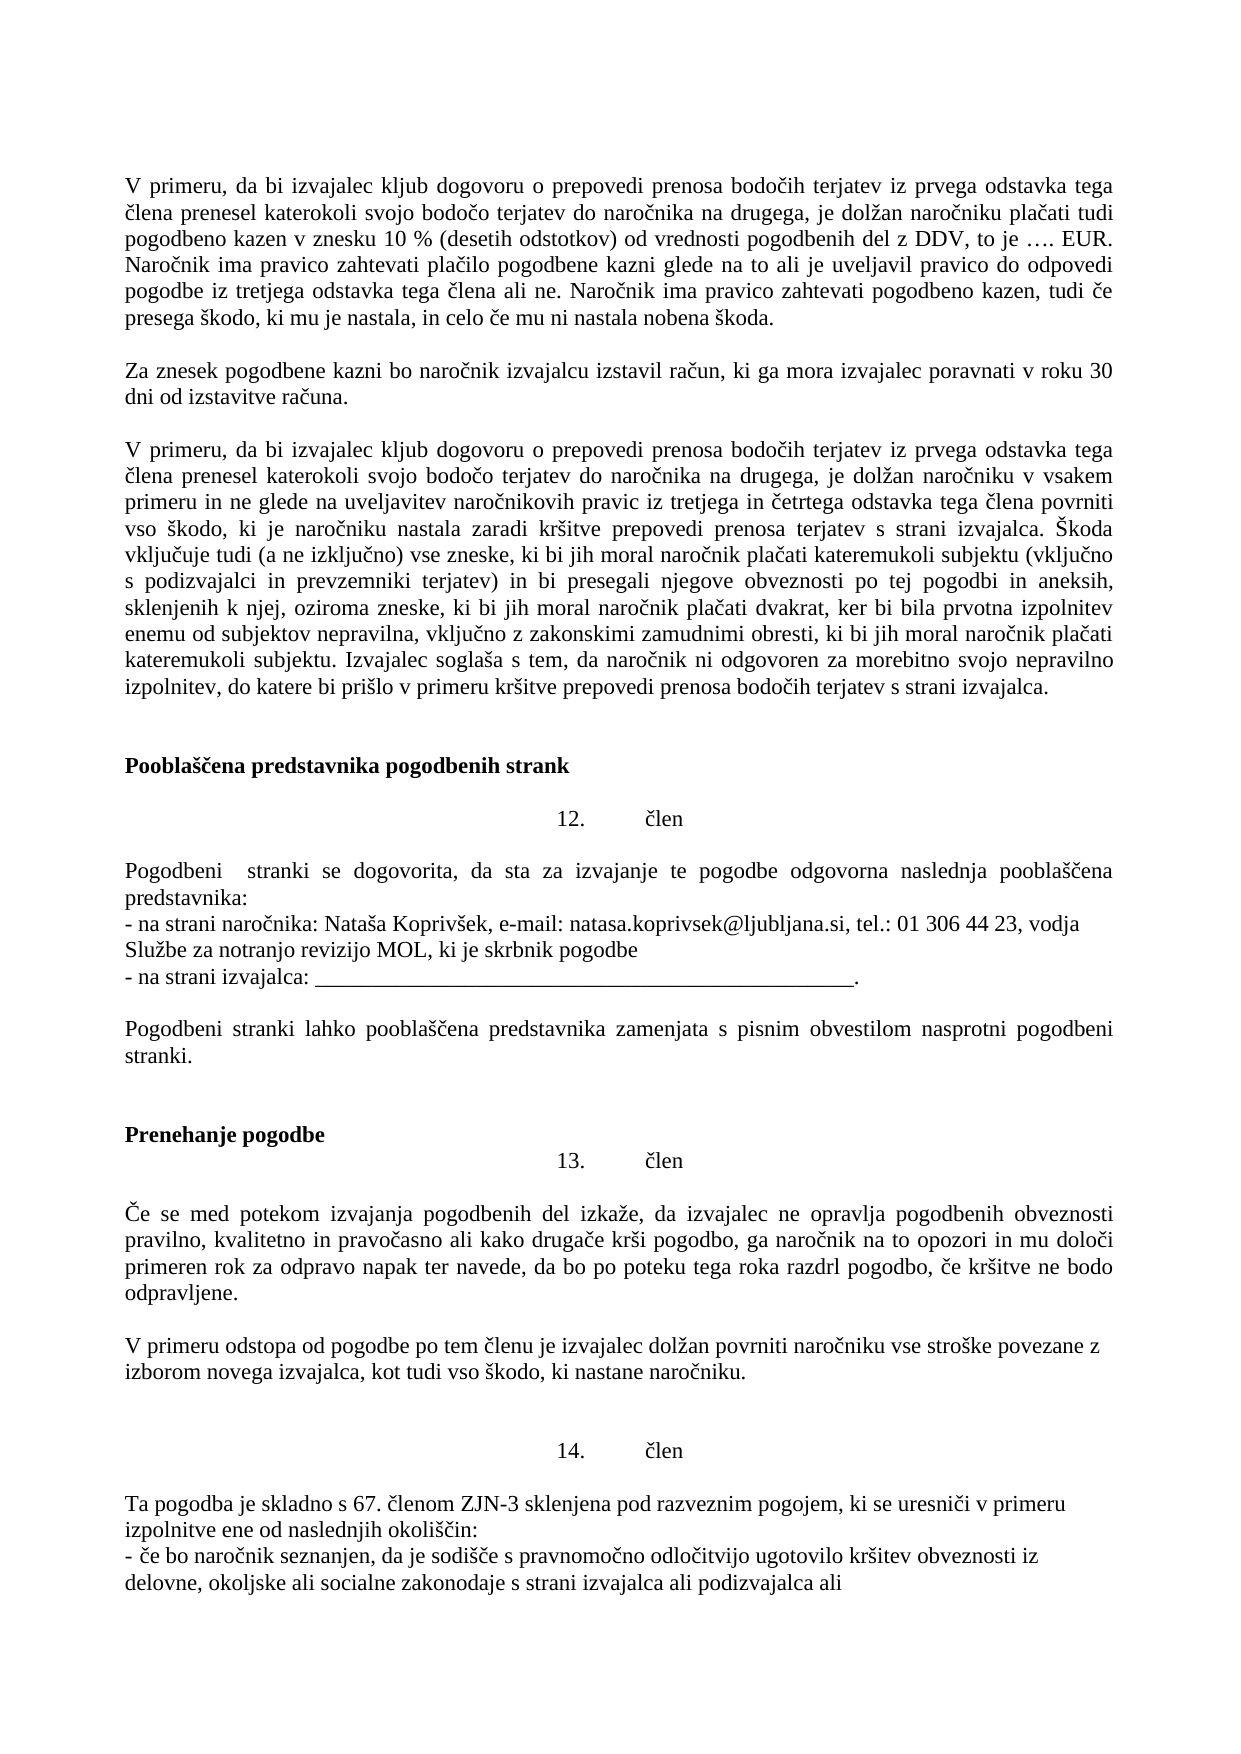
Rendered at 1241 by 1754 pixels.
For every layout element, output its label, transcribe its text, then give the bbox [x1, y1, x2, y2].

text Če se med potekom izvajanja pogodbenih del izkaže, da izvajalec ne opravlja pogodbenih obveznosti pravilno, kvalitetno in pravočasno ali kako drugače krši pogodbo, ga naročnik na to opozori in mu določi primeren rok za odpravo napak ter navede, da bo po poteku tega roka razdrl pogodbo, če kršitve ne bodo odpravljene. [124, 1200, 1115, 1305]
text V primeru odstopa od pogodbe po tem členu je izvajalec dolžan povrniti naročniku vse stroške povezane z izborom novega izvajalca, kot tudi vso škodo, ki nastane naročniku. [124, 1332, 1115, 1384]
list člen [124, 805, 1115, 831]
text Pooblaščena predstavnika pogodbenih strank [124, 752, 1115, 778]
text Pogodbeni stranki lahko pooblaščena predstavnika zamenjata s pisnim obvestilom nasprotni pogodbeni stranki. [124, 1016, 1115, 1068]
text V primeru, da bi izvajalec kljub dogovoru o prepovedi prenosa bodočih terjatev iz prvega odstavka tega člena prenesel katerokoli svojo bodočo terjatev do naročnika na drugega, je dolžan naročniku plačati tudi pogodbeno kazen v znesku 10 % (desetih odstotkov) od vrednosti pogodbenih del z DDV, to je …. EUR. Naročnik ima pravico zahtevati plačilo pogodbene kazni glede na to ali je uveljavil pravico do odpovedi pogodbe iz tretjega odstavka tega člena ali ne. Naročnik ima pravico zahtevati pogodbeno kazen, tudi če presega škodo, ki mu je nastala, in celo če mu ni nastala nobena škoda. [124, 172, 1115, 330]
list člen [124, 1147, 1115, 1174]
text Za znesek pogodbene kazni bo naročnik izvajalcu izstavil račun, ki ga mora izvajalec poravnati v roku 30 dni od izstavitve računa. [124, 357, 1115, 409]
text - na strani izvajalca: _______________________________________________. [124, 963, 1115, 989]
text - na strani naročnika: Nataša Koprivšek, e-mail: natasa.koprivsek@ljubljana.si, tel.: 01 306 44 23, vodja Službe za notranjo revizijo MOL, ki je skrbnik pogodbe [124, 910, 1115, 963]
text Ta pogodba je skladno s 67. členom ZJN-3 sklenjena pod razveznim pogojem, ki se uresniči v primeru izpolnitve ene od naslednjih okoliščin: [124, 1490, 1115, 1543]
text V primeru, da bi izvajalec kljub dogovoru o prepovedi prenosa bodočih terjatev iz prvega odstavka tega člena prenesel katerokoli svojo bodočo terjatev do naročnika na drugega, je dolžan naročniku v vsakem primeru in ne glede na uveljavitev naročnikovih pravic iz tretjega in četrtega odstavka tega člena povrniti vso škodo, ki je naročniku nastala zaradi kršitve prepovedi prenosa terjatev s strani izvajalca. Škoda vključuje tudi (a ne izključno) vse zneske, ki bi jih moral naročnik plačati kateremukoli subjektu (vključno s podizvajalci in prevzemniki terjatev) in bi presegali njegove obveznosti po tej pogodbi in aneksih, sklenjenih k njej, oziroma zneske, ki bi jih moral naročnik plačati dvakrat, ker bi bila prvotna izpolnitev enemu od subjektov nepravilna, vključno z zakonskimi zamudnimi obresti, ki bi jih moral naročnik plačati kateremukoli subjektu. Izvajalec soglaša s tem, da naročnik ni odgovoren za morebitno svojo nepravilno izpolnitev, do katere bi prišlo v primeru kršitve prepovedi prenosa bodočih terjatev s strani izvajalca. [124, 436, 1115, 699]
list če bo naročnik seznanjen, da je sodišče s pravnomočno odločitvijo ugotovilo kršitev obveznosti iz delovne, okoljske ali socialne zakonodaje s strani izvajalca ali podizvajalca ali [124, 1543, 1115, 1595]
text Prenehanje pogodbe [124, 1121, 1115, 1147]
text Pogodbeni stranki se dogovorita, da sta za izvajanje te pogodbe odgovorna naslednja pooblaščena predstavnika: [124, 857, 1115, 910]
list člen [124, 1437, 1115, 1463]
